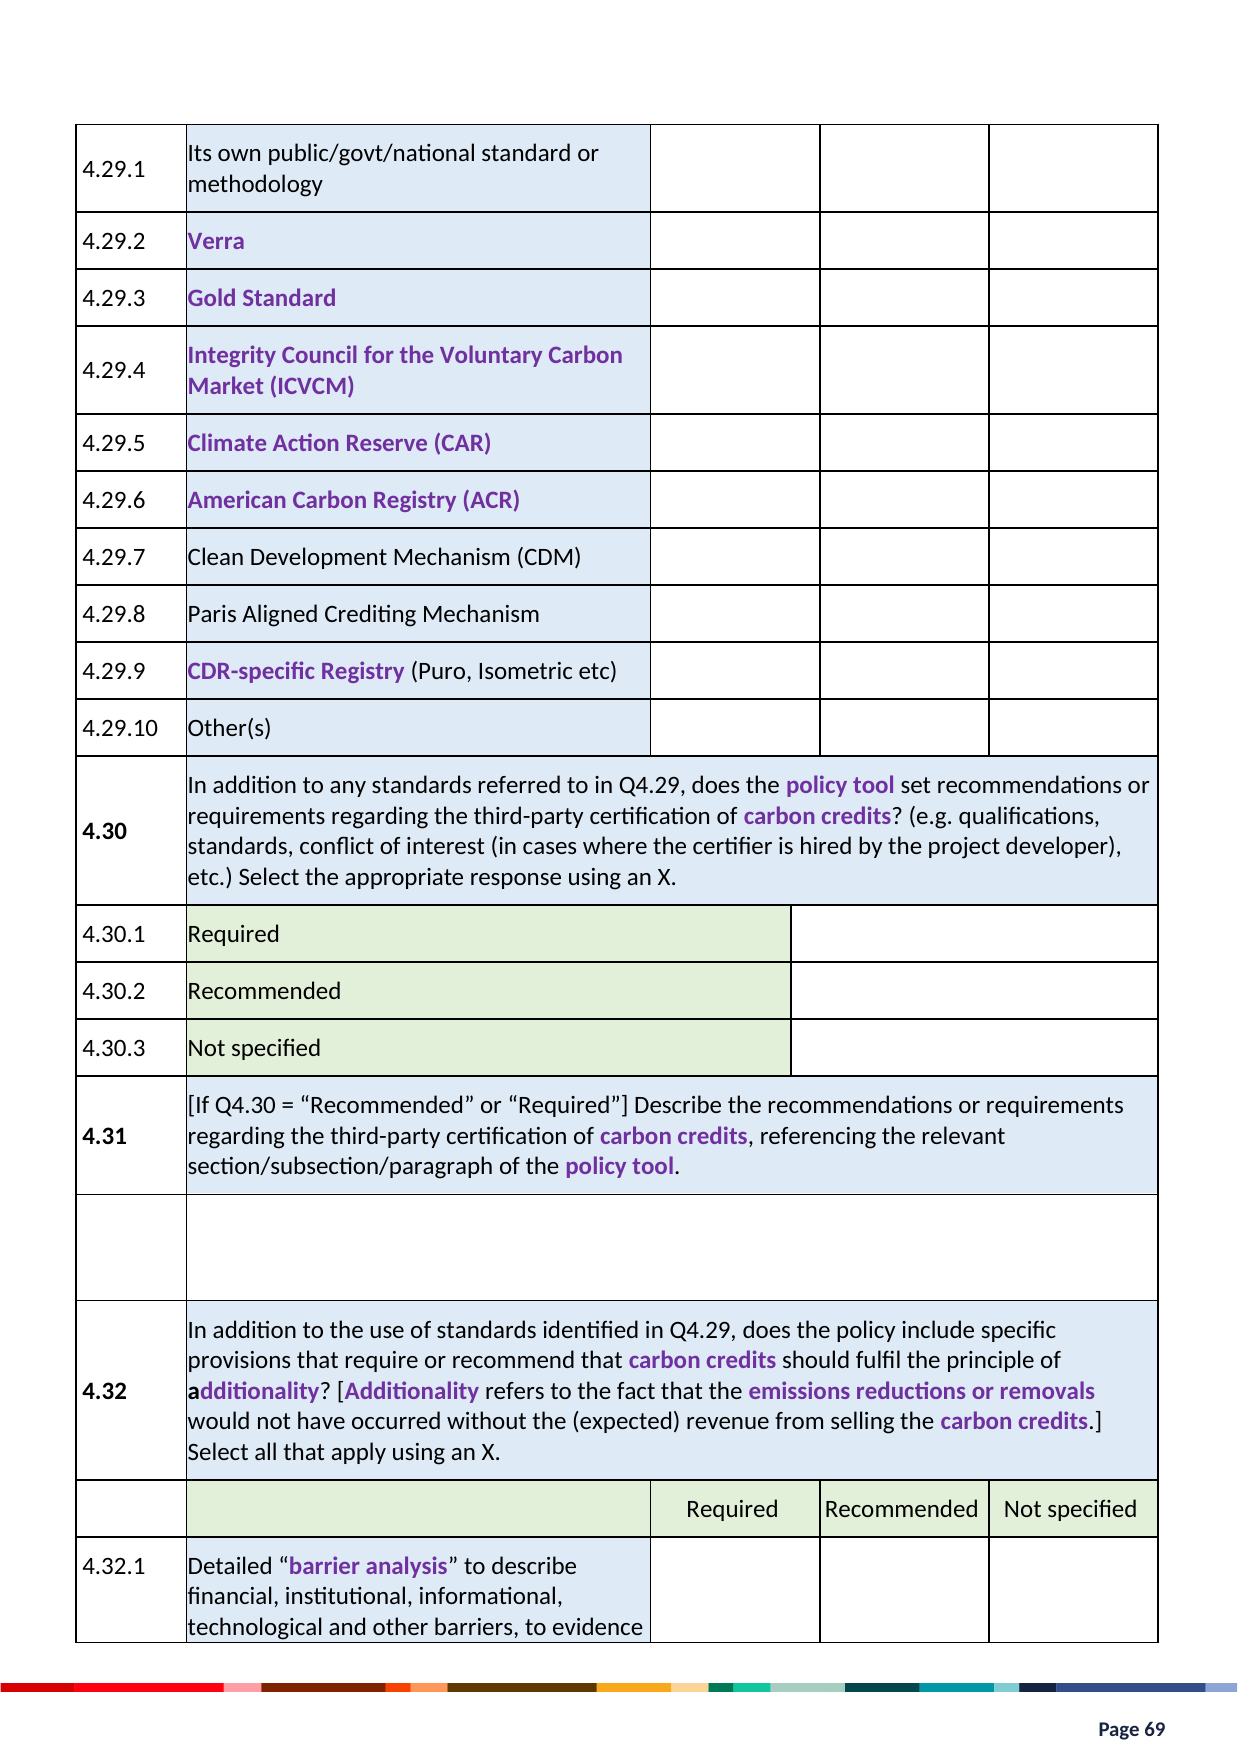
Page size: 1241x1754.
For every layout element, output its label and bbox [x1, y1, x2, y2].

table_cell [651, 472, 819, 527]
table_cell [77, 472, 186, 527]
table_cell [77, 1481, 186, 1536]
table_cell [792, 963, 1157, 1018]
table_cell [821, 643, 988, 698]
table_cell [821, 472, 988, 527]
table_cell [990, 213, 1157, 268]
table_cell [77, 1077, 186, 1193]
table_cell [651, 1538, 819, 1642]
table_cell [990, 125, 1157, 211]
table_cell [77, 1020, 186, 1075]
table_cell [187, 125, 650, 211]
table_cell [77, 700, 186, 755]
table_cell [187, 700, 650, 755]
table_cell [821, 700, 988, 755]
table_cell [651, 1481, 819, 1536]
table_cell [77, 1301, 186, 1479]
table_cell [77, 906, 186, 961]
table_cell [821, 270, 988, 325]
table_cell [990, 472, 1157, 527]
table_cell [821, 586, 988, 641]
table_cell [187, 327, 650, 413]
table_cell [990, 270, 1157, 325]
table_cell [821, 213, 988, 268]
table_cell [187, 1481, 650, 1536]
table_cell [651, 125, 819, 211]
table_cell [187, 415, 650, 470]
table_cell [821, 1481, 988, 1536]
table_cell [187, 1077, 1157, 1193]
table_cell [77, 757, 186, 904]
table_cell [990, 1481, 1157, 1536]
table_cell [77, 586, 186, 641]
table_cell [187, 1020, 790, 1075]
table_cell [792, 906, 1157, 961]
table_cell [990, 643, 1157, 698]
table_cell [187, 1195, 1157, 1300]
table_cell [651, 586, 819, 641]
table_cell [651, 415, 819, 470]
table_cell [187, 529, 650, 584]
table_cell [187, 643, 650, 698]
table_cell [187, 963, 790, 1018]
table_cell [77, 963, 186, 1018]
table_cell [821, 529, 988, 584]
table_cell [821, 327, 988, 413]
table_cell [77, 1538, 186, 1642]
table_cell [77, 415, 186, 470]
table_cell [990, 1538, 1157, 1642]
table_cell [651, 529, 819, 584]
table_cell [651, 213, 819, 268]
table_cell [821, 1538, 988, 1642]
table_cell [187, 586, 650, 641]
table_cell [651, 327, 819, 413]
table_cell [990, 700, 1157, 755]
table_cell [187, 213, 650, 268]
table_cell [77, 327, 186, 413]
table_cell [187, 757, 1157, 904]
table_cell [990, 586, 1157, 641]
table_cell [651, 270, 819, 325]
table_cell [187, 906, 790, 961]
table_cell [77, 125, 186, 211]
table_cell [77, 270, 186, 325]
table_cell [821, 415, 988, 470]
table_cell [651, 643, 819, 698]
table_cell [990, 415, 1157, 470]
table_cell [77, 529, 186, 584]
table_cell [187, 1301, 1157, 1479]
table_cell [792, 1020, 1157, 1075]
picture [0, 1683, 1236, 1692]
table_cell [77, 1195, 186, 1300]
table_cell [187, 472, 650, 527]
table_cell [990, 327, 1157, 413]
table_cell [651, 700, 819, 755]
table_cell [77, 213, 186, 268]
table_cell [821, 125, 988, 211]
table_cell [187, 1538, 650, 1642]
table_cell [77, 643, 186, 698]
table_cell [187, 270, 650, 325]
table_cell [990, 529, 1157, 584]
